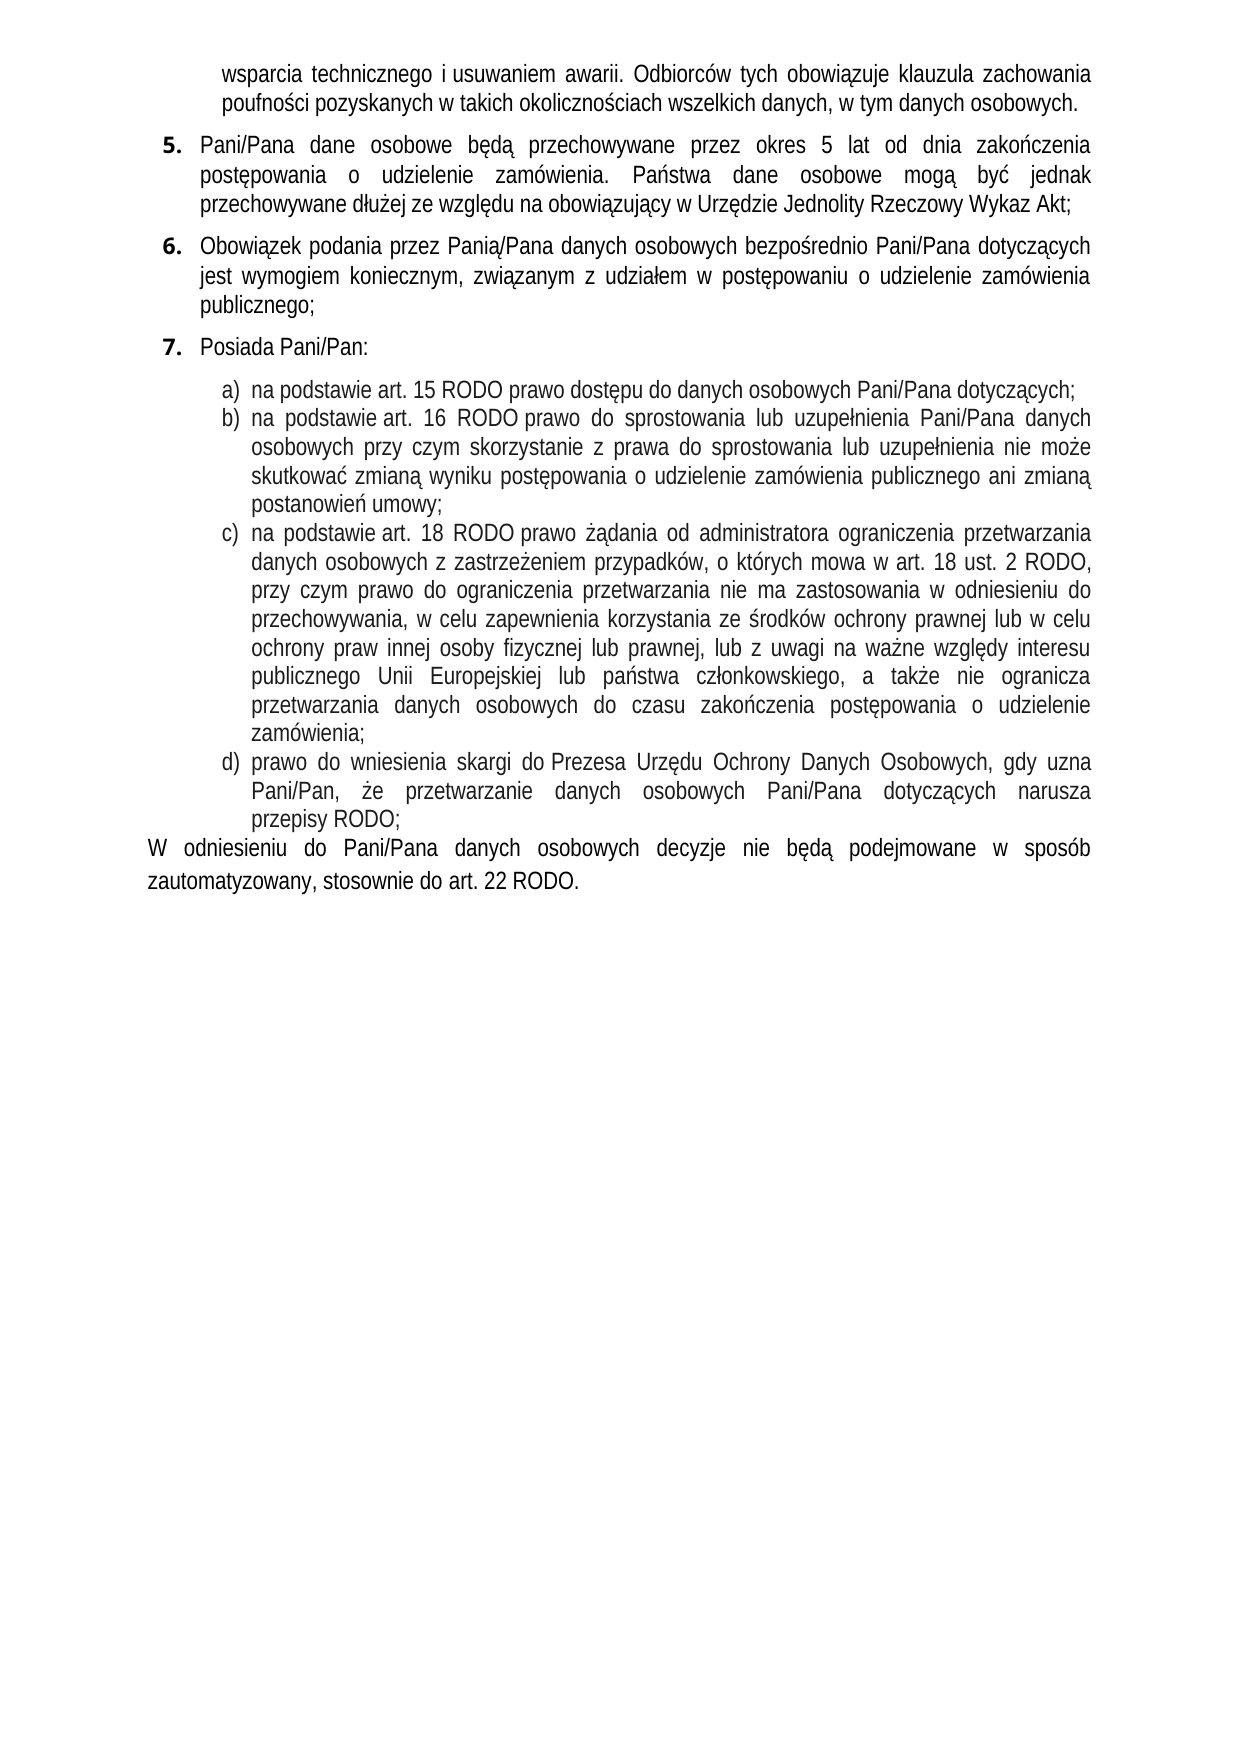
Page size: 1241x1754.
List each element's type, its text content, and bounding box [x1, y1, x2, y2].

list prawo do wniesienia skargi do Prezesa Urzędu Ochrony Danych Osobowych, gdy uzna Pani/Pan, że przetwarzanie danych osobowych Pani/Pana dotyczących narusza przepisy RODO; [222, 747, 1092, 833]
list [192, 59, 1092, 116]
list Posiada Pani/Pan: [162, 331, 1078, 362]
text W odniesieniu do Pani/Pana danych osobowych decyzje nie będą podejmowane w sposób zautomatyzowany, stosownie do art. 22 RODO. [148, 833, 1092, 894]
list na podstawie art. 16 RODO prawo do sprostowania lub uzupełnienia Pani/Pana danych osobowych przy czym skorzystanie z prawa do sprostowania lub uzupełnienia nie może skutkować zmianą wyniku postępowania o udzielenie zamówienia publicznego ani zmianą postanowień umowy; [222, 403, 1092, 518]
list Obowiązek podania przez Panią/Pana danych osobowych bezpośrednio Pani/Pana dotyczących jest wymogiem koniecznym, związanym z udziałem w postępowaniu o udzielenie zamówienia publicznego; [162, 230, 1092, 318]
list Pani/Pana dane osobowe będą przechowywane przez okres 5 lat od dnia zakończenia postępowania o udzielenie zamówienia. Państwa dane osobowe mogą być jednak przechowywane dłużej ze względu na obowiązujący w Urzędzie Jednolity Rzeczowy Wykaz Akt; [162, 129, 1092, 217]
list na podstawie art. 15 RODO prawo dostępu do danych osobowych Pani/Pana dotyczących; [222, 375, 1092, 403]
list na podstawie art. 18 RODO prawo żądania od administratora ograniczenia przetwarzania danych osobowych z zastrzeżeniem przypadków, o których mowa w art. 18 ust. 2 RODO, przy czym prawo do ograniczenia przetwarzania nie ma zastosowania w odniesieniu do przechowywania, w celu zapewnienia korzystania ze środków ochrony prawnej lub w celu ochrony praw innej osoby fizycznej lub prawnej, lub z uwagi na ważne względy interesu publicznego Unii Europejskiej lub państwa członkowskiego, a także nie ogranicza przetwarzania danych osobowych do czasu zakończenia postępowania o udzielenie zamówienia; [222, 518, 1092, 747]
